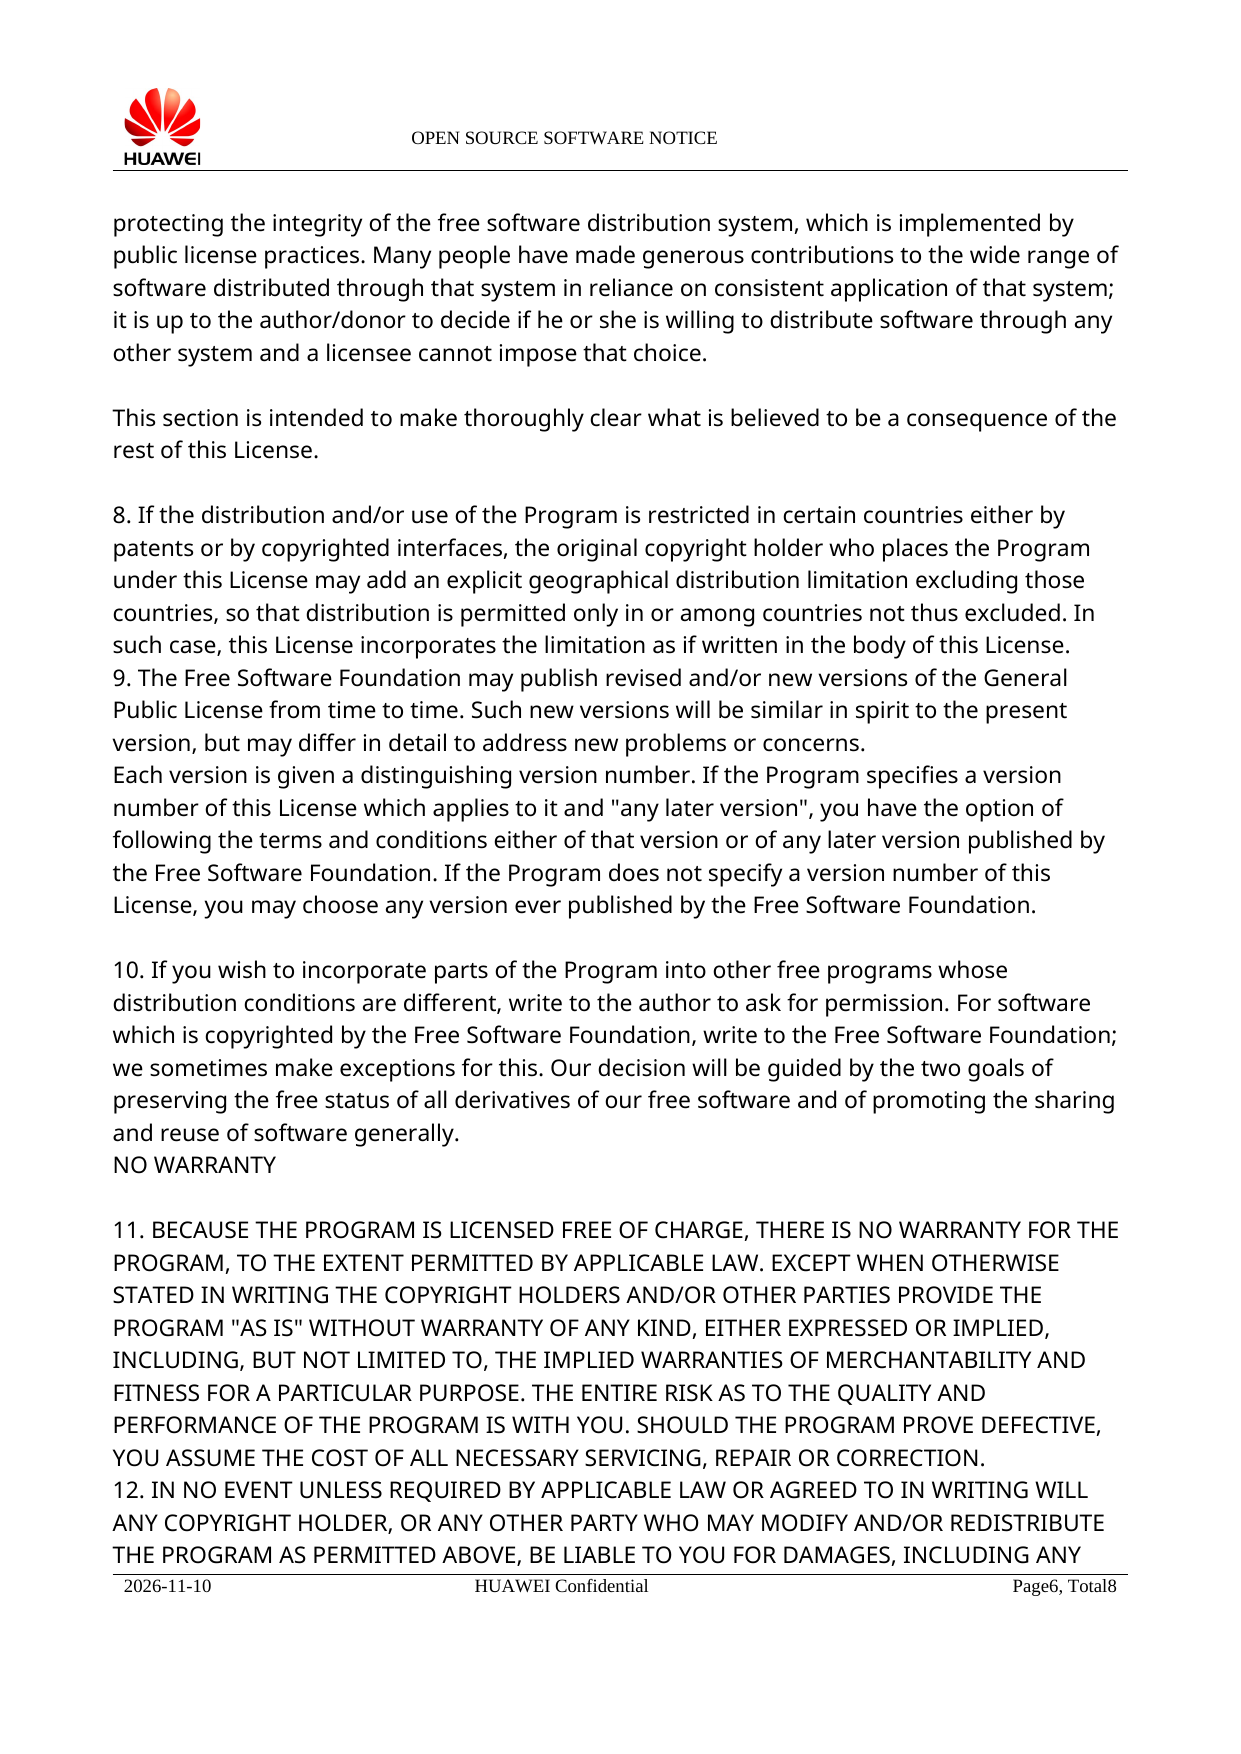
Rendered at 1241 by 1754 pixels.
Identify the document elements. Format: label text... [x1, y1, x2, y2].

text NO WARRANTY [112, 1149, 1128, 1181]
text 10. If you wish to incorporate parts of the Program into other free programs whose distribution conditions are different, write to the author to ask for permission. For software which is copyrighted by the Free Software Foundation, write to the Free Software Foundation; we sometimes make exceptions for this. Our decision will be guided by the two goals of preserving the free status of all derivatives of our free software and of promoting the sharing and reuse of software generally. [112, 954, 1128, 1149]
text Each version is given a distinguishing version number. If the Program specifies a version number of this License which applies to it and "any later version", you have the option of following the terms and conditions either of that version or of any later version published by the Free Software Foundation. If the Program does not specify a version number of this License, you may choose any version ever published by the Free Software Foundation. [112, 759, 1128, 921]
text This section is intended to make thoroughly clear what is believed to be a consequence of the rest of this License. [112, 401, 1128, 466]
picture [124, 88, 201, 165]
text 8. If the distribution and/or use of the Program is restricted in certain countries either by patents or by copyrighted interfaces, the original copyright holder who places the Program under this License may add an explicit geographical distribution limitation excluding those countries, so that distribution is permitted only in or among countries not thus excluded. In such case, this License incorporates the limitation as if written in the body of this License. [112, 499, 1128, 661]
text 9. The Free Software Foundation may publish revised and/or new versions of the General Public License from time to time. Such new versions will be similar in spirit to the present version, but may differ in detail to address new problems or concerns. [112, 661, 1128, 759]
text 11. BECAUSE THE PROGRAM IS LICENSED FREE OF CHARGE, THERE IS NO WARRANTY FOR THE PROGRAM, TO THE EXTENT PERMITTED BY APPLICABLE LAW. EXCEPT WHEN OTHERWISE STATED IN WRITING THE COPYRIGHT HOLDERS AND/OR OTHER PARTIES PROVIDE THE PROGRAM "AS IS" WITHOUT WARRANTY OF ANY KIND, EITHER EXPRESSED OR IMPLIED, INCLUDING, BUT NOT LIMITED TO, THE IMPLIED WARRANTIES OF MERCHANTABILITY AND FITNESS FOR A PARTICULAR PURPOSE. THE ENTIRE RISK AS TO THE QUALITY AND PERFORMANCE OF THE PROGRAM IS WITH YOU. SHOULD THE PROGRAM PROVE DEFECTIVE, YOU ASSUME THE COST OF ALL NECESSARY SERVICING, REPAIR OR CORRECTION. [112, 1214, 1128, 1474]
